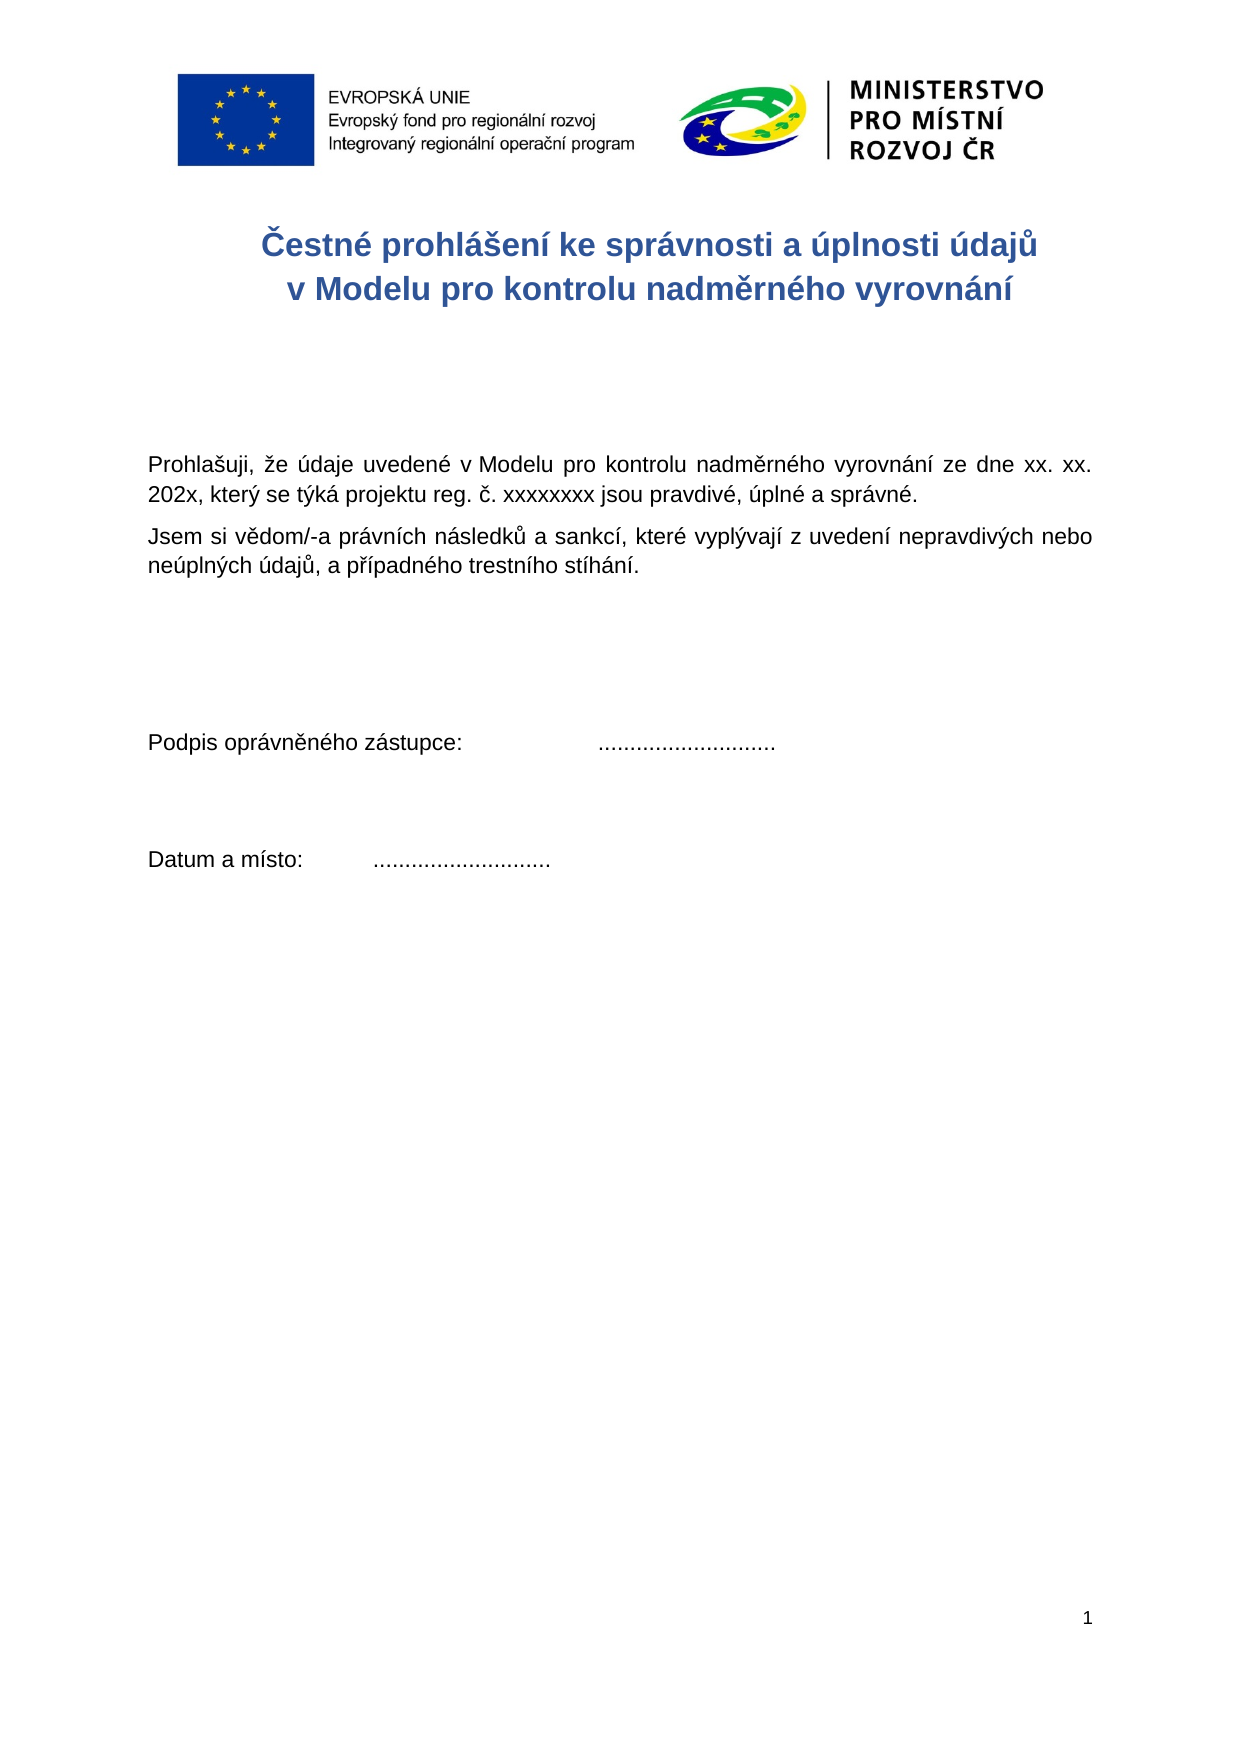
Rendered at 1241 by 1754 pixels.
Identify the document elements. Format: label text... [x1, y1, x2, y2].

subtitle Čestné prohlášení ke správnosti a úplnosti údajů v Modelu pro kontrolu nadměrného vyrovnání [207, 185, 1093, 307]
picture [147, 43, 1073, 196]
text Podpis oprávněného zástupce: ............................ [148, 729, 1093, 756]
text Jsem si vědom/-a právních následků a sankcí, které vyplývají z uvedení nepravdivých nebo neúplných údajů, a případného trestního stíhání. [148, 523, 1093, 579]
text Prohlašuji, že údaje uvedené v Modelu pro kontrolu nadměrného vyrovnání ze dne xx. xx. 202x, který se týká projektu reg. č. xxxxxxxx jsou pravdivé, úplné a správné. [148, 451, 1093, 507]
text Datum a místo: ............................ [148, 846, 1093, 872]
